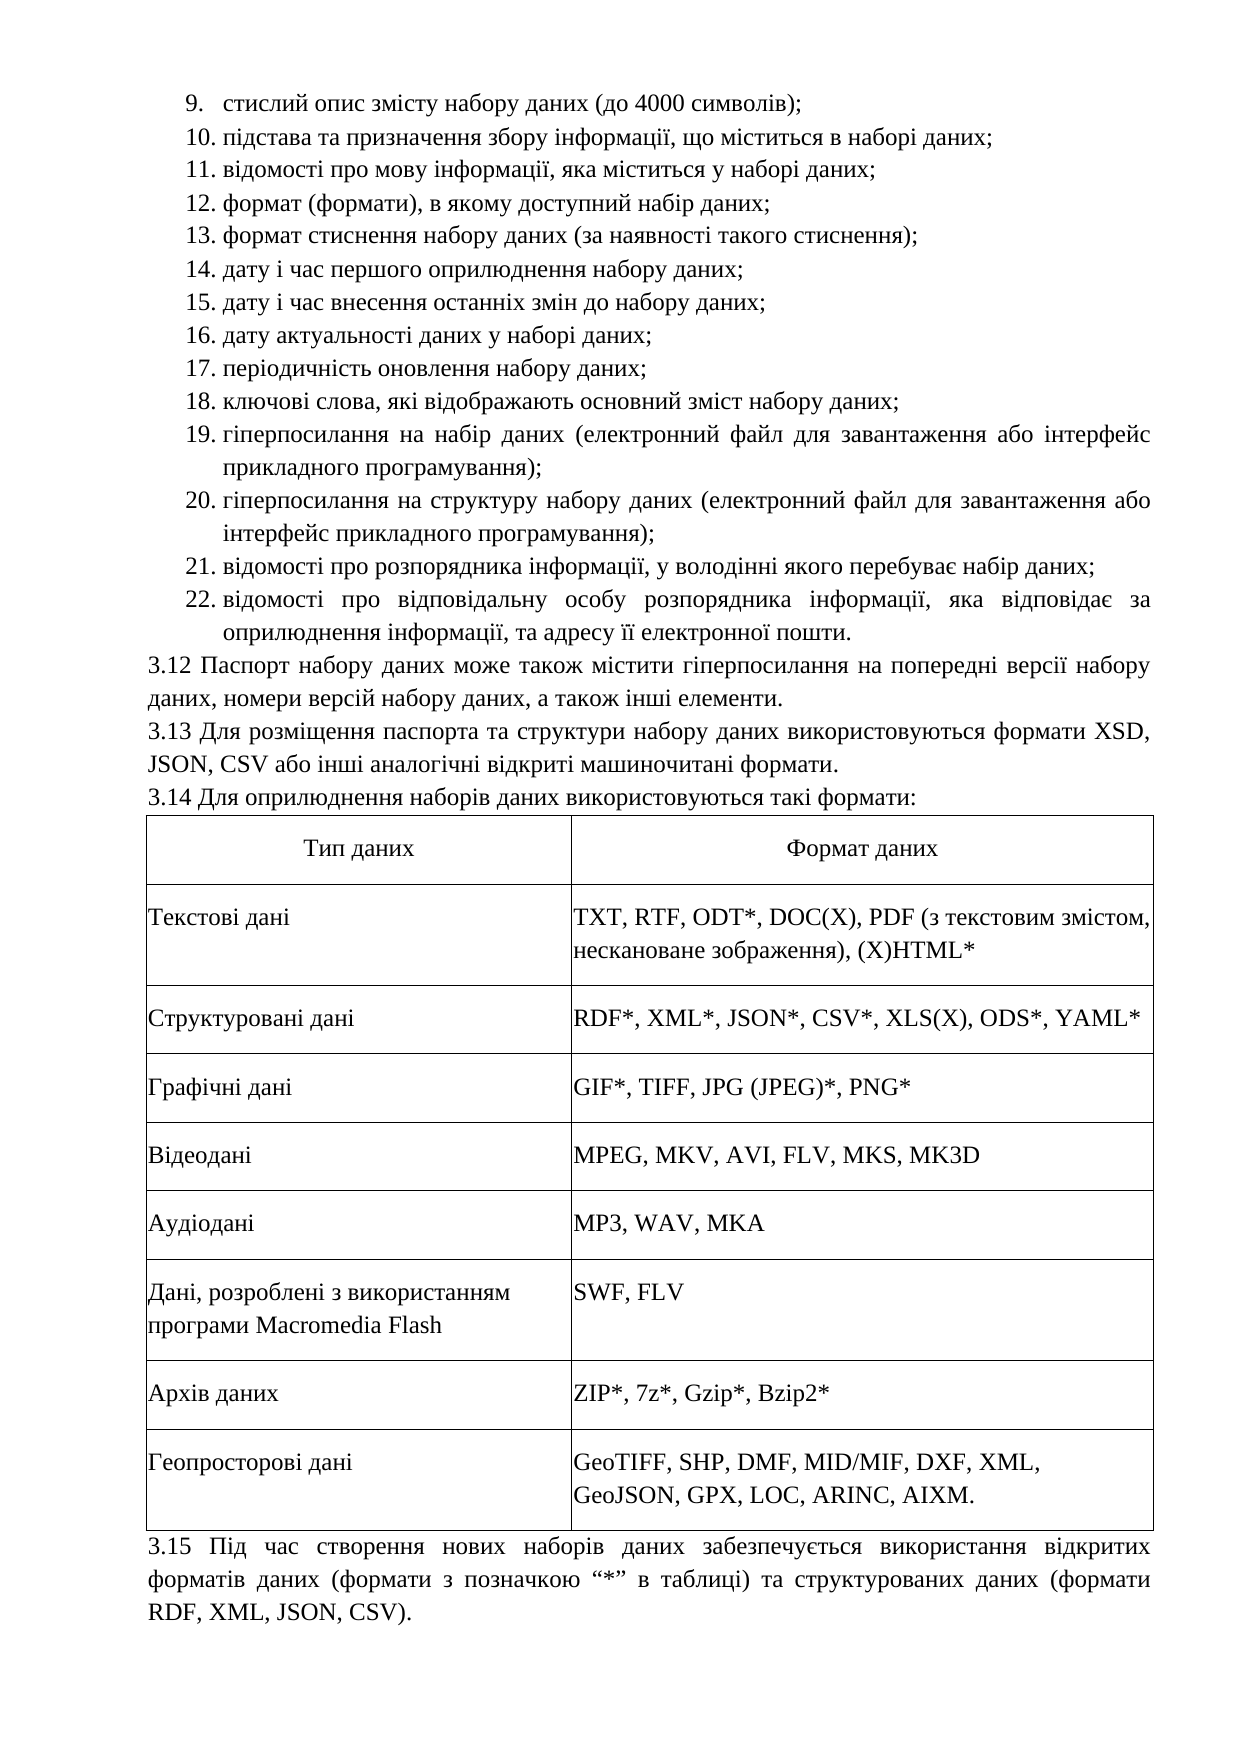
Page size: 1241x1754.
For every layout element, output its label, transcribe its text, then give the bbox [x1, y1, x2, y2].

table_cell Графічні дані [147, 1054, 571, 1122]
table_cell MPEG, MKV, AVI, FLV, MKS, MK3D [572, 1123, 1153, 1190]
table_header Формат даних [572, 816, 1153, 883]
list відомості про розпорядника інформації, у володінні якого перебуває набір даних; [185, 551, 1152, 579]
table_cell GeoTIFF, SHP, DMF, MID/MIF, DXF, ХML, GeoJSON, GPX, LOC, ARINC, AIXM. [572, 1430, 1153, 1530]
table_cell ZIP*, 7z*, Gzip*, Bzip2* [572, 1361, 1153, 1428]
table_cell RDF*, XML*, JSON*, CSV*, XLS(X), ODS*, YAML* [572, 986, 1153, 1053]
list ключові слова, які відображають основний зміст набору даних; [185, 386, 1152, 414]
table_cell Архів даних [147, 1361, 571, 1428]
list дату і час внесення останніх змін до набору даних; [185, 287, 1152, 315]
text 3.12 Паспорт набору даних може також містити гіперпосилання на попередні версії набору даних, номери версій набору даних, а також інші елементи. [148, 650, 1152, 712]
list дату і час першого оприлюднення набору даних; [185, 254, 1152, 282]
table_cell Відеодані [147, 1123, 571, 1190]
list формат (формати), в якому доступний набір даних; [185, 188, 1152, 216]
table_cell TXT, RTF, ODT*, DOC(X), PDF (з текстовим змістом, нескановане зображення), (X)HTML* [572, 885, 1153, 985]
table_cell Геопросторові дані [147, 1430, 571, 1530]
table_header Тип даних [147, 816, 571, 883]
table_cell MP3, WAV, MKA [572, 1191, 1153, 1259]
list відомості про відповідальну особу розпорядника інформації, яка відповідає за оприлюднення інформації, та адресу її електронної пошти. [185, 584, 1152, 646]
list періодичність оновлення набору даних; [185, 353, 1152, 381]
text 3.14 Для оприлюднення наборів даних використовуються такі формати: [148, 782, 1152, 811]
list стислий опис змісту набору даних (до 4000 символів); [185, 88, 1152, 117]
list відомості про мову інформації, яка міститься у наборі даних; [185, 154, 1152, 183]
list підстава та призначення збору інформації, що міститься в наборі даних; [185, 122, 1152, 150]
table_cell Аудіодані [147, 1191, 571, 1259]
text 3.13 Для розміщення паспорта та структури набору даних використовуються формати XSD, JSON, CSV або інші аналогічні відкриті машиночитані формати. [148, 716, 1152, 778]
table_cell SWF, FLV [572, 1260, 1153, 1360]
table_cell Текстові дані [147, 885, 571, 985]
list формат стиснення набору даних (за наявності такого стиснення); [185, 221, 1152, 249]
table_cell Структуровані дані [147, 986, 571, 1053]
text 3.15 Під час створення нових наборів даних забезпечується використання відкритих форматів даних (формати з позначкою “*” в таблиці) та структурованих даних (формати RDF, XML, JSON, CSV). [148, 1531, 1152, 1626]
table_cell Дані, розроблені з використанням програми Macromedia Flash [147, 1260, 571, 1360]
list гіперпосилання на набір даних (електронний файл для завантаження або інтерфейс прикладного програмування); [185, 419, 1152, 481]
table_cell GIF*, TIFF, JPG (JPEG)*, PNG* [572, 1054, 1153, 1122]
list гіперпосилання на структуру набору даних (електронний файл для завантаження або інтерфейс прикладного програмування); [185, 485, 1152, 547]
list дату актуальності даних у наборі даних; [185, 320, 1152, 348]
